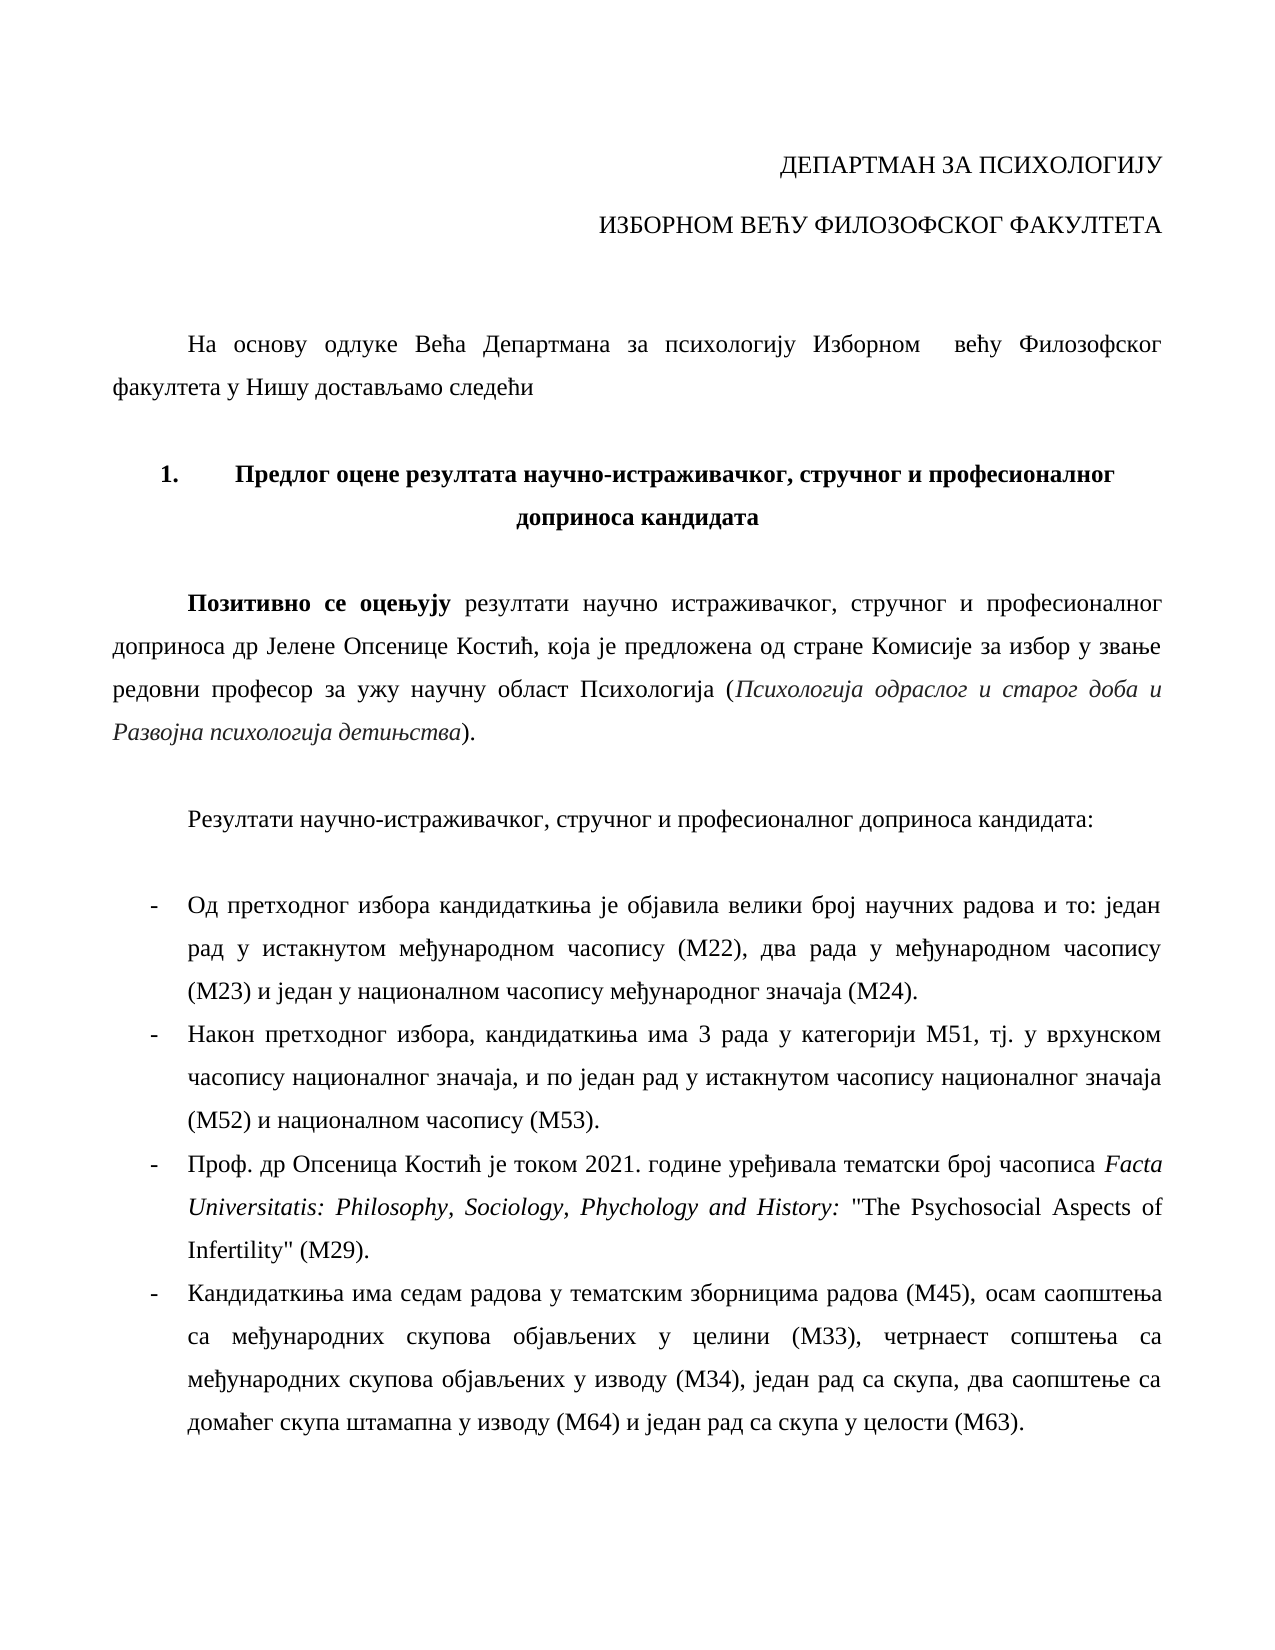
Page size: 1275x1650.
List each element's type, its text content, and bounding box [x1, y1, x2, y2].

text ИЗБОРНОМ ВЕЋУ ФИЛОЗОФСКОГ ФАКУЛТЕТА [112, 210, 1162, 238]
list Проф. др Опсеница Костић је током 2021. године уређивала тематски број часописа Facta Universitatis: Philosophy, Sociology, Phychology and History: "The Psychosocial Aspects of Infertility" (М29). [150, 1149, 1162, 1264]
text 1. Предлог оцене резултата научно-истраживачког, стручног и професионалног доприноса кандидата [112, 459, 1162, 531]
text ДЕПАРТМАН ЗА ПСИХОЛОГИЈУ [112, 150, 1162, 179]
text Позитивно се оцењују резултати научно истраживачког, стручног и професионалног доприноса др Јелене Опсенице Костић, која је предложена од стране Комисије за избор у звање редовни професор за ужу научну област Психологија (Психологија одраслог и старог доба и Развојна психологија детињства). [112, 588, 1162, 746]
list Након претходног избора, кандидаткиња има 3 рада у категорији М51, тј. у врхунском часопису националног значаја, и по један рад у истакнутом часопису националног значаја (М52) и националном часопису (М53). [150, 1019, 1162, 1134]
list Од претходног избора кандидаткиња је објавила велики број научних радова и то: један рад у истакнутом међународном часопису (М22), два рада у међународном часопису (М23) и један у националном часопису међународног значаја (М24). [150, 890, 1162, 1005]
list Кандидаткиња има седам радова у тематским зборницима радова (М45), осам саопштења са међународних скупова објављених у целини (М33), четрнаест сопштења са међународних скупова објављених у изводу (М34), један рад са скупа, два саопштење са домаћег скупа штамапна у изводу (М64) и један рад са скупа у целости (М63). [150, 1278, 1162, 1436]
text На основу одлуке Већа Департмана за психологију Изборном већу Филозофског факултета у Нишу достављамо следећи [112, 329, 1162, 401]
text Резултати научно-истраживачког, стручног и професионалног доприноса кандидата: [112, 804, 1162, 832]
